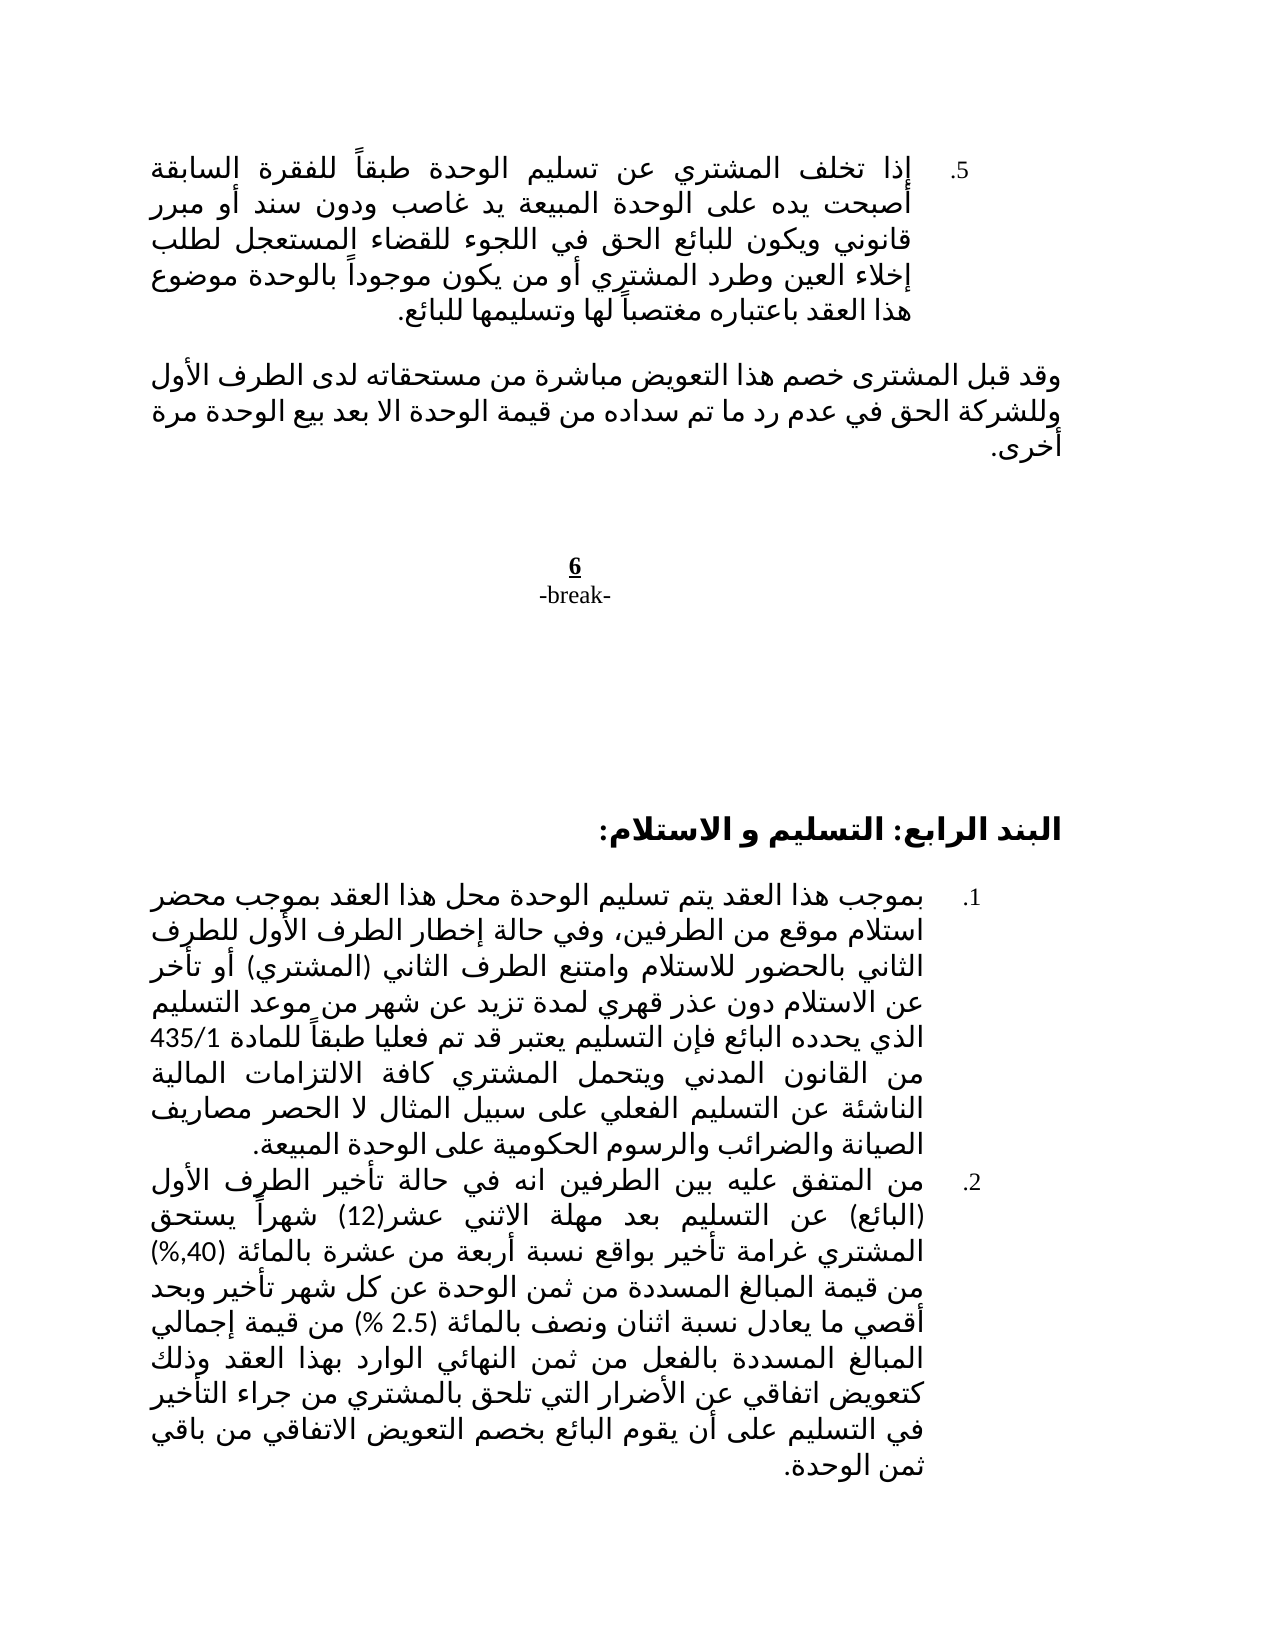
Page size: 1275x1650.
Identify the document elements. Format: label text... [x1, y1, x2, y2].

text 6 -break- [150, 551, 1000, 609]
list بموجب هذا العقد يتم تسليم الوحدة محل هذا العقد بموجب محضر استلام موقع من الطرفين، وفي حالة إخطار الطرف الأول للطرف الثاني بالحضور للاستلام وامتنع الطرف الثاني (المشتري) أو تأخر عن الاستلام دون عذر قهري لمدة تزيد عن شهر من موعد التسليم الذي يحدده البائع فإن التسليم يعتبر قد تم فعليا طبقاً للمادة 435/1 من القانون المدني ويتحمل المشتري كافة الالتزامات المالية الناشئة عن التسليم الفعلي على سبيل المثال لا الحصر مصاريف الصيانة والضرائب والرسوم الحكومية على الوحدة المبيعة. [150, 877, 962, 1162]
text وقد قبل المشترى خصم هذا التعويض مباشرة من مستحقاته لدى الطرف الأول وللشركة الحق في عدم رد ما تم سداده من قيمة الوحدة الا بعد بيع الوحدة مرة أخرى. [150, 357, 1062, 464]
list من المتفق عليه بين الطرفين انه في حالة تأخير الطرف الأول (البائع) عن التسليم بعد مهلة الاثني عشر(12) شهراً يستحق المشتري غرامة تأخير بواقع نسبة أربعة من عشرة بالمائة (40,%) من قيمة المبالغ المسددة من ثمن الوحدة عن كل شهر تأخير وبحد أقصي ما يعادل نسبة اثنان ونصف بالمائة (2.5 %) من قيمة إجمالي المبالغ المسددة بالفعل من ثمن النهائي الوارد بهذا العقد وذلك كتعويض اتفاقي عن الأضرار التي تلحق بالمشتري من جراء التأخير في التسليم على أن يقوم البائع بخصم التعويض الاتفاقي من باقي ثمن الوحدة. [150, 1162, 962, 1482]
list إذا تخلف المشتري عن تسليم الوحدة طبقاً للفقرة السابقة أصبحت يده على الوحدة المبيعة يد غاصب ودون سند أو مبرر قانوني ويكون للبائع الحق في اللجوء للقضاء المستعجل لطلب إخلاء العين وطرد المشتري أو من يكون موجوداً بالوحدة موضوع هذا العقد باعتباره مغتصباً لها وتسليمها للبائع. [150, 150, 950, 328]
text البند الرابع: التسليم و الاستلام: [150, 812, 1062, 848]
